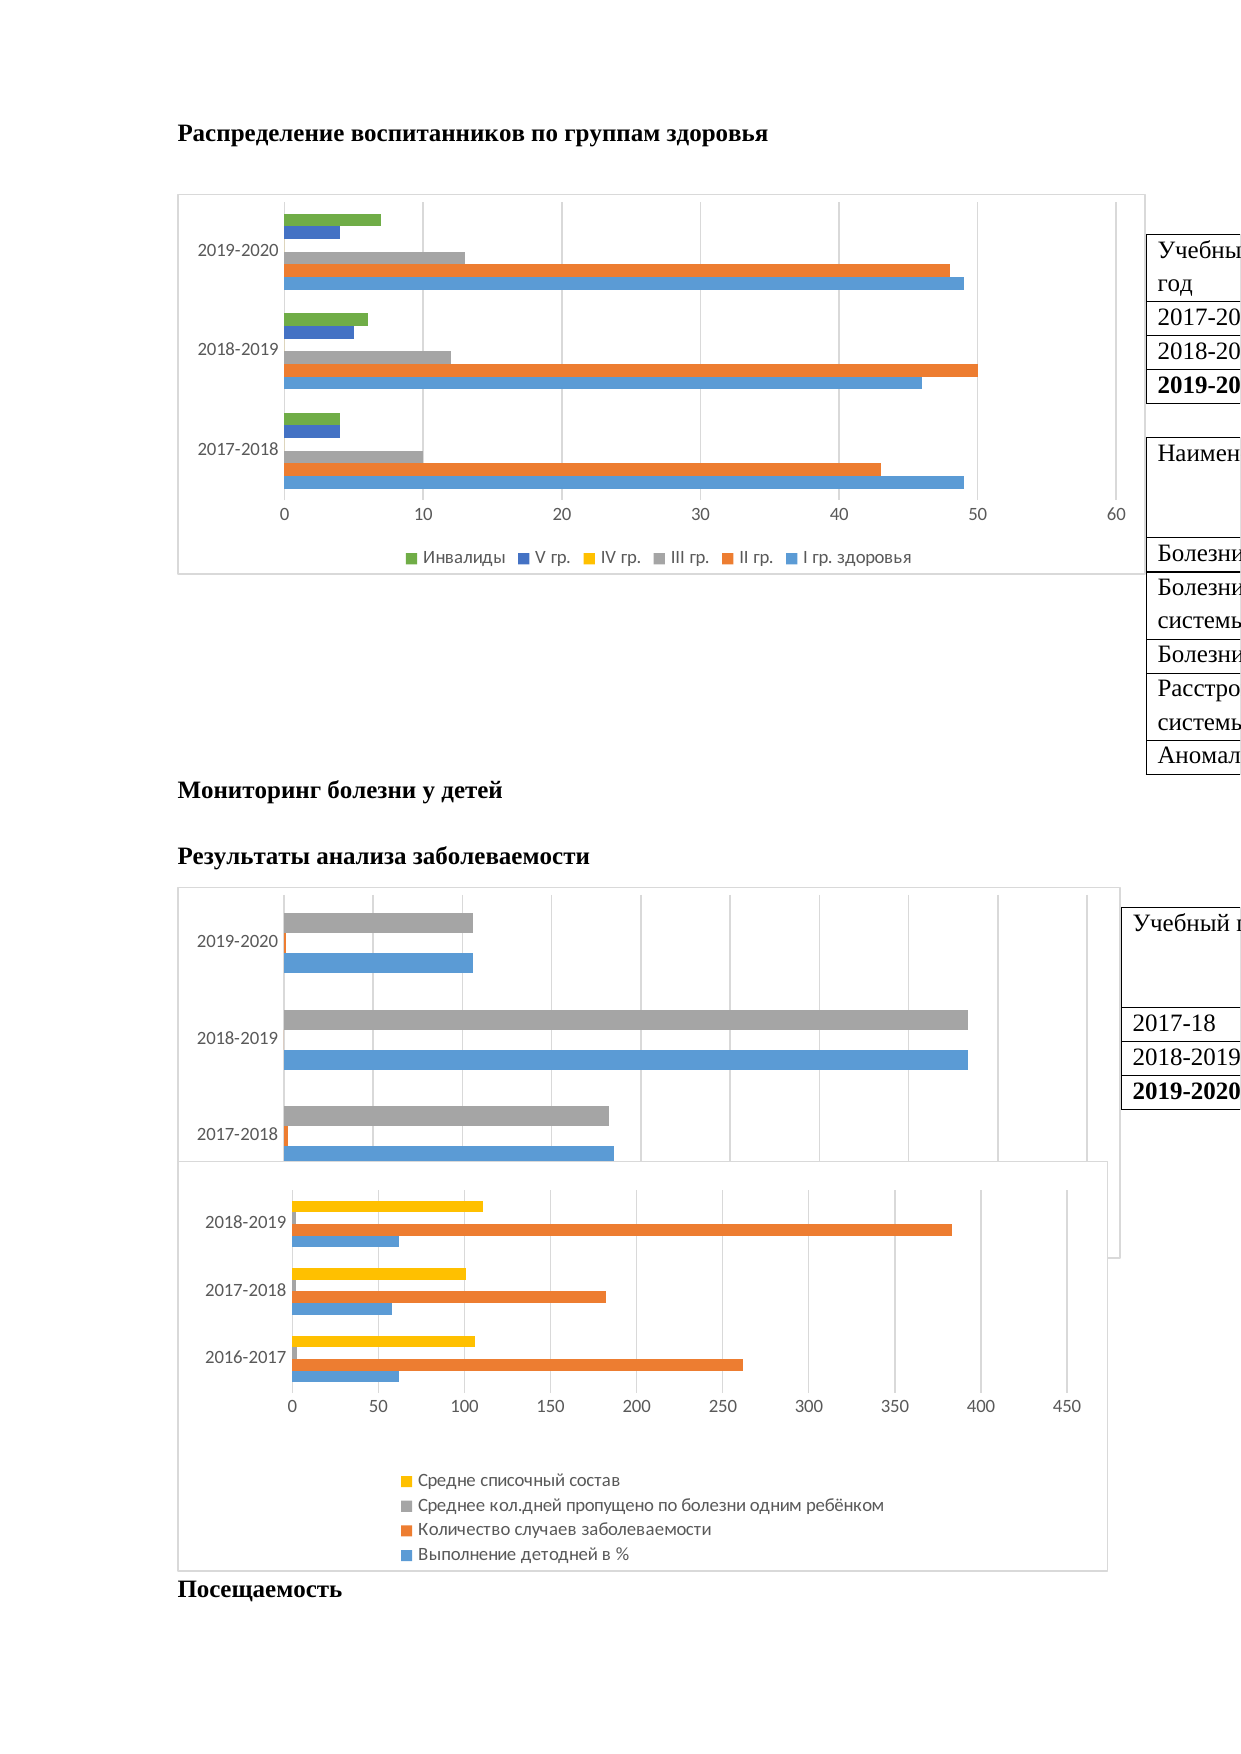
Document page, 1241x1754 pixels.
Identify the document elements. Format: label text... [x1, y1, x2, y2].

table_cell 2019-2020 [1147, 370, 1240, 403]
table_cell 2018-2019 [1147, 336, 1240, 369]
table_header Учебный год [1122, 908, 1240, 1007]
text Распределение воспитанников по группам здоровья [177, 118, 1152, 147]
table_header Учебный год [1147, 235, 1240, 301]
table_cell Болезни мочеполовой системы [1147, 640, 1240, 672]
table_header Наименование [1147, 438, 1240, 537]
text Результаты анализа заболеваемости [177, 841, 1152, 869]
text Мониторинг болезни у детей [177, 775, 1152, 803]
table_cell Болезни глаз [1147, 538, 1240, 571]
table_cell Аномалия развития [1147, 741, 1240, 774]
text Посещаемость [177, 1132, 1152, 1603]
table_cell 2019-2020 [1122, 1076, 1240, 1109]
table_cell 2018-2019 [1122, 1042, 1240, 1075]
table_cell Расстройства нервной системы [1147, 674, 1240, 739]
table_cell 2017-18 [1122, 1008, 1240, 1041]
table_cell 2017-2018 [1147, 302, 1240, 335]
table_cell Болезни косно мышечной системы [1147, 573, 1240, 638]
